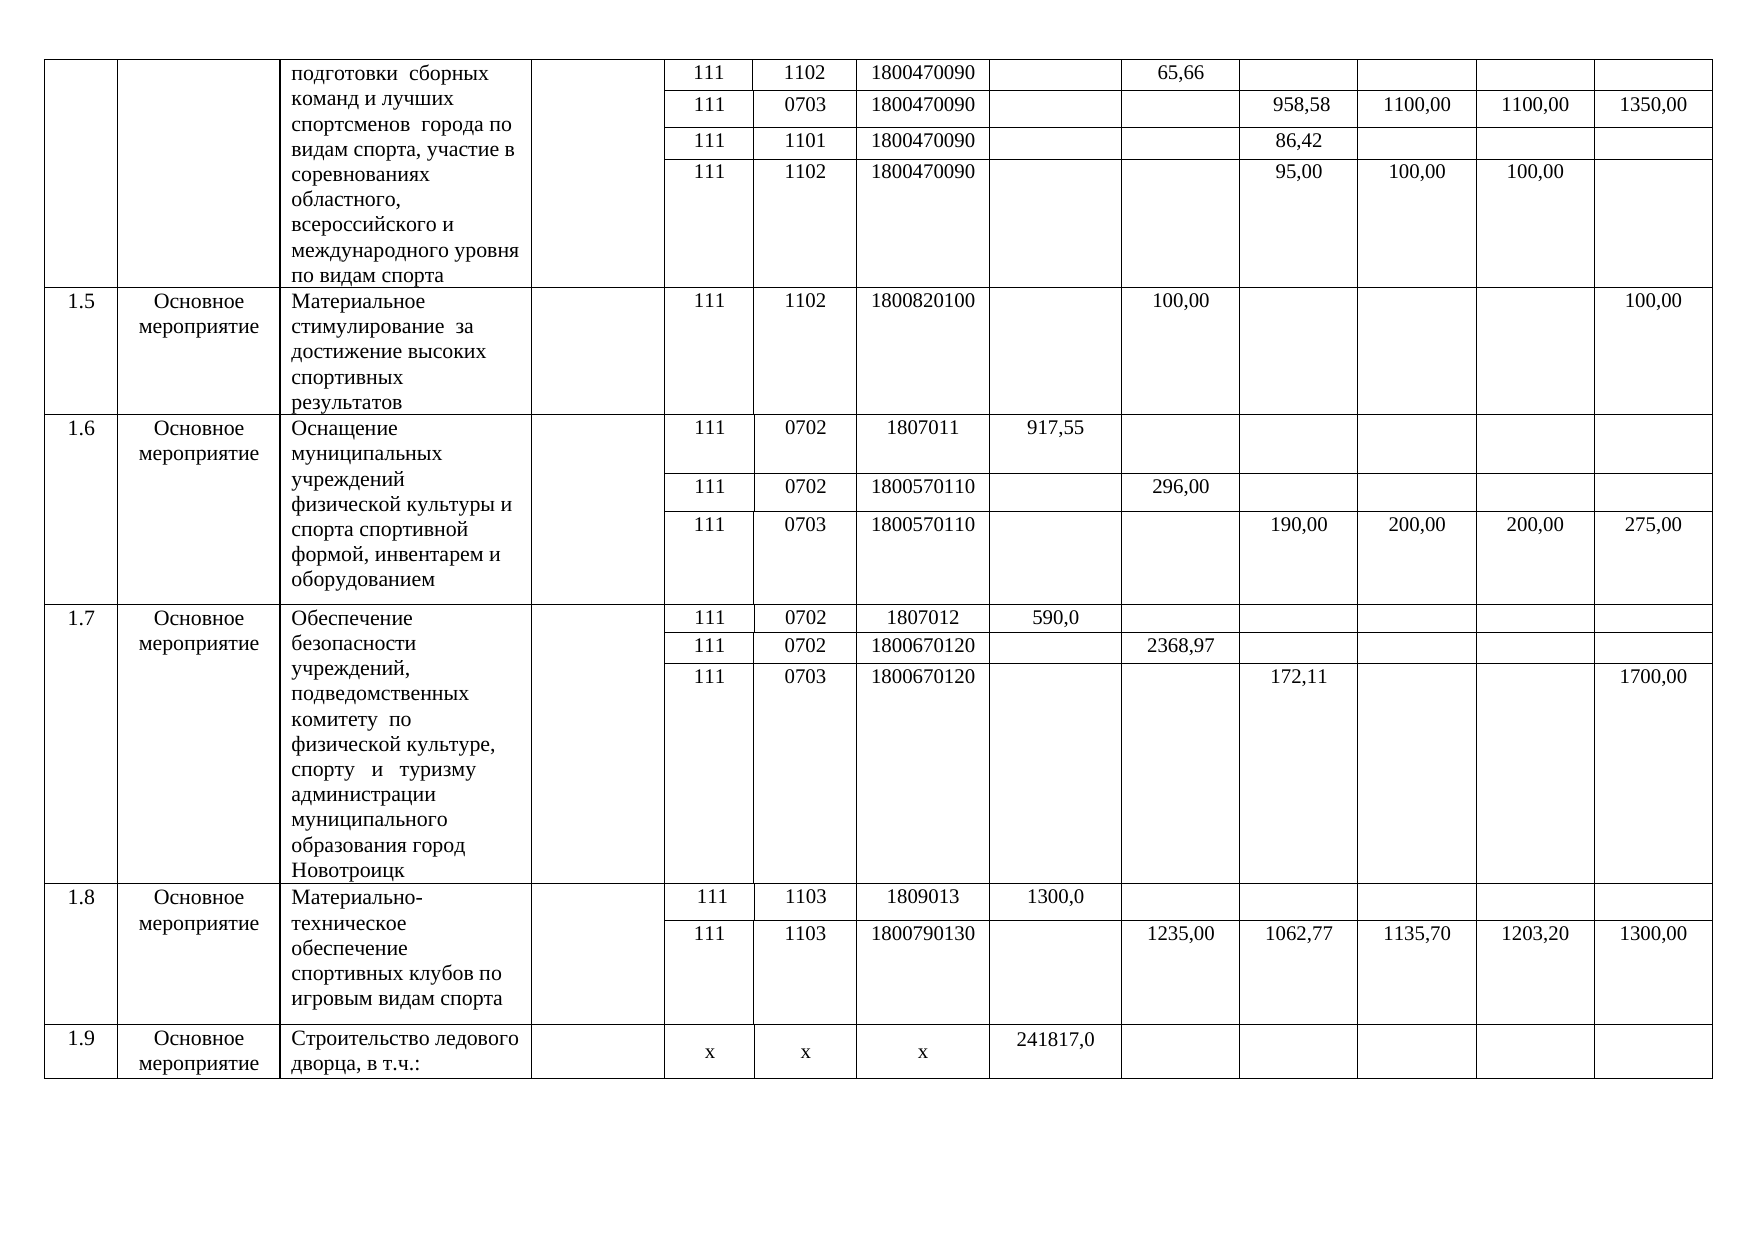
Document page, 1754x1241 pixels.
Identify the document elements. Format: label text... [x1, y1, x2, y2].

table_cell 1235,00 [1122, 921, 1239, 1024]
table_cell 296,00 [1122, 474, 1239, 511]
table_cell 86,42 [1240, 128, 1357, 158]
table_cell [532, 605, 664, 883]
table_cell [1358, 605, 1476, 632]
table_cell 111 [665, 884, 754, 919]
table_cell [1122, 884, 1239, 919]
table_cell 111 [665, 605, 754, 632]
table_cell [1122, 664, 1239, 883]
table_cell 1800470090 [857, 91, 989, 127]
table_cell [990, 128, 1121, 158]
table_cell 111 [665, 288, 753, 414]
table_cell 1350,00 [1595, 91, 1712, 127]
table_cell [990, 91, 1121, 127]
table_cell [1477, 415, 1594, 473]
table_cell 111 [665, 633, 753, 663]
table_cell 1800670120 [857, 633, 989, 663]
table_cell [990, 633, 1121, 663]
table_cell Материальное стимулирование за достижение высоких спортивных результатов [281, 288, 531, 414]
table_cell [1358, 633, 1476, 663]
table_cell [1122, 128, 1239, 158]
table_cell 1102 [754, 160, 856, 287]
table_cell 95,00 [1240, 160, 1357, 287]
table_cell [1240, 605, 1357, 632]
table_cell [1240, 474, 1357, 511]
table_cell 1800570110 [857, 474, 989, 511]
table_cell 200,00 [1477, 512, 1594, 604]
table_cell 1102 [754, 288, 856, 414]
table_cell [1358, 884, 1476, 919]
table_cell [1240, 288, 1357, 414]
table_cell х [755, 1025, 856, 1078]
table_cell [990, 288, 1121, 414]
table_cell [532, 288, 664, 414]
table_cell 1103 [755, 884, 856, 919]
table_cell 0703 [754, 512, 856, 604]
table_cell 100,00 [1477, 160, 1594, 287]
table_cell 100,00 [1358, 160, 1476, 287]
table_cell 100,00 [1595, 288, 1712, 414]
table_cell 1800570110 [857, 512, 989, 604]
table_cell [1477, 664, 1594, 883]
table_cell [990, 474, 1121, 511]
table_cell 1800470090 [857, 60, 989, 90]
table_cell [1358, 128, 1476, 158]
table_cell [1122, 605, 1239, 632]
table_cell 0702 [754, 633, 856, 663]
table_cell 1800790130 [857, 921, 989, 1024]
table_cell 172,11 [1240, 664, 1357, 883]
table_cell [1358, 288, 1476, 414]
table_cell [1477, 60, 1594, 90]
table_cell Основное мероприятие [118, 605, 279, 883]
table_cell 0702 [755, 474, 856, 511]
table_cell [1595, 474, 1712, 511]
table_cell Материально-техническое обеспечение спортивных клубов по игровым видам спорта [281, 884, 531, 1024]
table_cell [1595, 60, 1712, 90]
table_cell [118, 1025, 279, 1078]
table_cell 1203,20 [1477, 921, 1594, 1024]
table_cell [1358, 1025, 1476, 1078]
table_cell 917,55 [990, 415, 1121, 473]
table_cell 1100,00 [1358, 91, 1476, 127]
table_cell 111 [665, 474, 754, 511]
table_cell [1595, 633, 1712, 663]
table_cell 1807012 [857, 605, 989, 632]
table_cell [1477, 1025, 1594, 1078]
table_cell [990, 160, 1121, 287]
table_cell 1300,0 [990, 884, 1121, 919]
table_cell 1800470090 [857, 128, 989, 158]
table_cell [1358, 474, 1476, 511]
table_cell [1595, 884, 1712, 919]
table_cell 241817,0 [990, 1025, 1121, 1078]
table_cell Основное мероприятие [118, 884, 279, 1024]
table_cell [1477, 288, 1594, 414]
table_cell [990, 664, 1121, 883]
table_cell [1477, 605, 1594, 632]
table_cell 1100,00 [1477, 91, 1594, 127]
table_cell 1809013 [857, 884, 989, 919]
table_cell 0703 [754, 664, 856, 883]
table_cell 0702 [755, 605, 856, 632]
table_cell 1103 [754, 921, 856, 1024]
table_cell [1240, 415, 1357, 473]
table_cell [532, 884, 664, 1024]
table_cell [1240, 60, 1357, 90]
table_cell [1595, 1025, 1712, 1078]
table_cell [1240, 633, 1357, 663]
table_cell [1595, 128, 1712, 158]
table_cell 100,00 [1122, 288, 1239, 414]
table_cell [990, 921, 1121, 1024]
table_cell [1477, 884, 1594, 919]
table_cell 1800470090 [857, 160, 989, 287]
table_cell 111 [665, 160, 753, 287]
table_cell [1358, 415, 1476, 473]
table_cell [1122, 160, 1239, 287]
table_cell [1122, 91, 1239, 127]
table_cell [990, 60, 1121, 90]
table_cell [1240, 1025, 1357, 1078]
table_cell [1595, 605, 1712, 632]
table_cell 1800820100 [857, 288, 989, 414]
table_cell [281, 1025, 531, 1078]
table_cell Основное мероприятие [118, 288, 279, 414]
table_cell [532, 415, 664, 604]
table_cell х [665, 1025, 754, 1078]
table_cell 0703 [754, 91, 856, 127]
table_cell 1062,77 [1240, 921, 1357, 1024]
table_cell 111 [665, 128, 753, 158]
table_cell 1.7 [45, 605, 117, 883]
table_cell [1122, 512, 1239, 604]
table_cell [1477, 474, 1594, 511]
table_cell 111 [665, 415, 754, 473]
table_cell 111 [665, 60, 752, 90]
table_cell 0702 [755, 415, 856, 473]
table_cell 1807011 [857, 415, 989, 473]
table_cell 65,66 [1122, 60, 1239, 90]
table_cell 958,58 [1240, 91, 1357, 127]
table_cell 1300,00 [1595, 921, 1712, 1024]
table_cell [1358, 60, 1476, 90]
table_cell 111 [665, 512, 753, 604]
table_cell 190,00 [1240, 512, 1357, 604]
table_cell [1595, 160, 1712, 287]
table_cell [1477, 633, 1594, 663]
table_cell [1358, 664, 1476, 883]
table_cell 1102 [753, 60, 856, 90]
table_cell 2368,97 [1122, 633, 1239, 663]
table_cell 200,00 [1358, 512, 1476, 604]
table_cell 111 [665, 664, 753, 883]
table_cell Оснащение муниципальных учреждений физической культуры и спорта спортивной формой, инвентарем и оборудованием [281, 415, 531, 604]
table_cell 111 [665, 91, 753, 127]
table_cell Основное мероприятие [118, 415, 279, 604]
table_cell 111 [665, 921, 753, 1024]
table_cell [1122, 1025, 1239, 1078]
table_cell 1.8 [45, 884, 117, 1024]
table_cell 1135,70 [1358, 921, 1476, 1024]
table_cell 590,0 [990, 605, 1121, 632]
table_cell 1101 [754, 128, 856, 158]
table_cell х [857, 1025, 989, 1078]
table_cell Обеспечение безопасности учреждений, подведомственных комитету по физической культуре, спорту и туризму администрации муниципального образования город Новотроицк [281, 605, 531, 883]
table_cell [1240, 884, 1357, 919]
table_cell 275,00 [1595, 512, 1712, 604]
table_cell [990, 512, 1121, 604]
table_cell [1122, 415, 1239, 473]
table_cell 1700,00 [1595, 664, 1712, 883]
table_cell [1595, 415, 1712, 473]
table_cell 1800670120 [857, 664, 989, 883]
table_cell 1.5 [45, 288, 117, 414]
table_cell 1.6 [45, 415, 117, 604]
table_cell 1.9 [45, 1025, 117, 1078]
table_cell [1477, 128, 1594, 158]
table_cell [532, 1025, 664, 1078]
